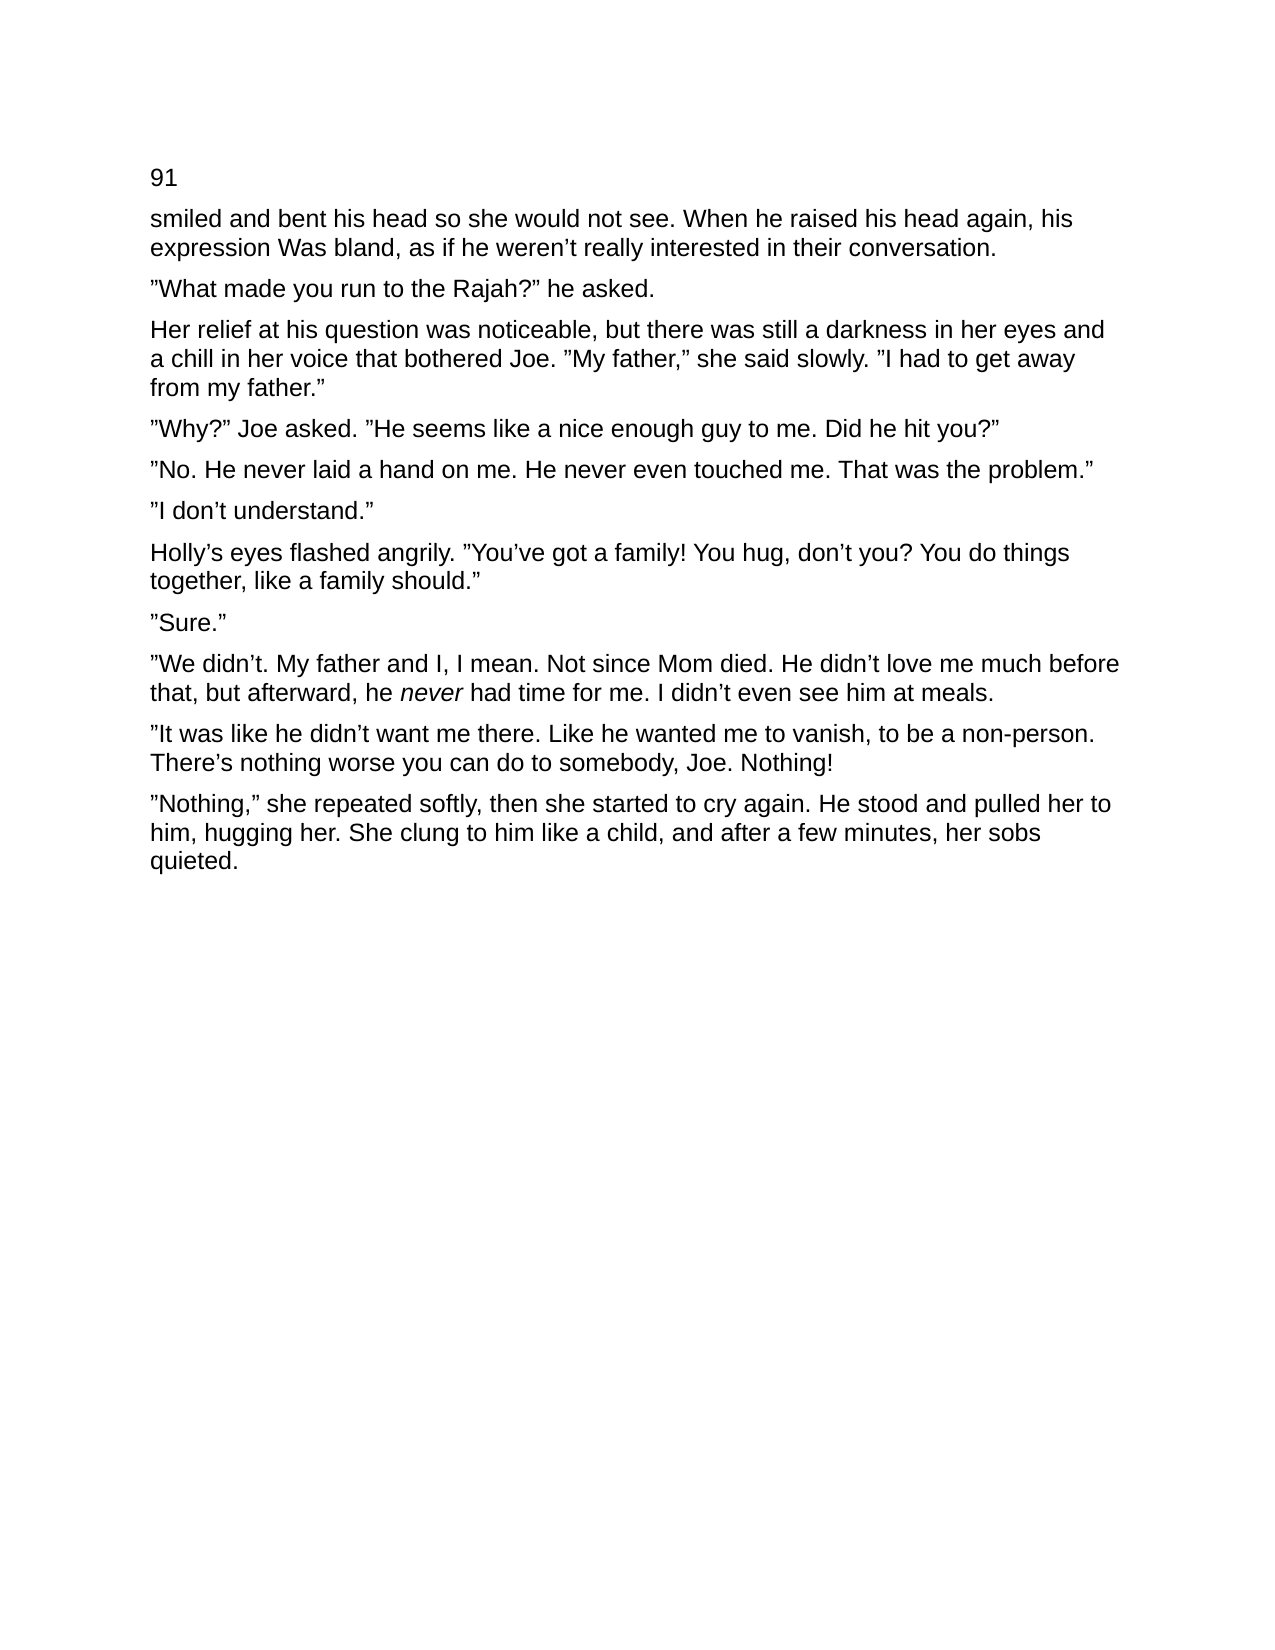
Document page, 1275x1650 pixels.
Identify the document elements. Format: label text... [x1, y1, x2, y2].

text ”What made you run to the Rajah?” he asked. [150, 274, 1125, 302]
text Holly’s eyes flashed angrily. ”You’ve got a family! You hug, don’t you? You do things together, like a family should.” [150, 537, 1125, 595]
text ”No. He never laid a hand on me. He never even touched me. That was the problem.” [150, 455, 1125, 484]
text ”We didn’t. My father and I, I mean. Not since Mom died. He didn’t love me much before that, but afterward, he never had time for me. I didn’t even see him at meals. [150, 649, 1125, 706]
text ”Sure.” [150, 607, 1125, 636]
text Her relief at his question was noticeable, but there was still a darkness in her eyes and a chill in her voice that bothered Joe. ”My father,” she said slowly. ”I had to get away from my father.” [150, 315, 1125, 401]
text 91 [150, 162, 1125, 191]
text ”Nothing,” she repeated softly, then she started to cry again. He stood and pulled her to him, hugging her. She clung to him like a child, and after a few minutes, her sobs quieted. [150, 789, 1125, 875]
text ”Why?” Joe asked. ”He seems like a nice enough guy to me. Did he hit you?” [150, 414, 1125, 442]
text ”I don’t understand.” [150, 496, 1125, 525]
text ”It was like he didn’t want me there. Like he wanted me to vanish, to be a non-person. There’s nothing worse you can do to somebody, Joe. Nothing! [150, 719, 1125, 776]
text smiled and bent his head so she would not see. When he raised his head again, his expression Was bland, as if he weren’t really interested in their conversation. [150, 204, 1125, 261]
